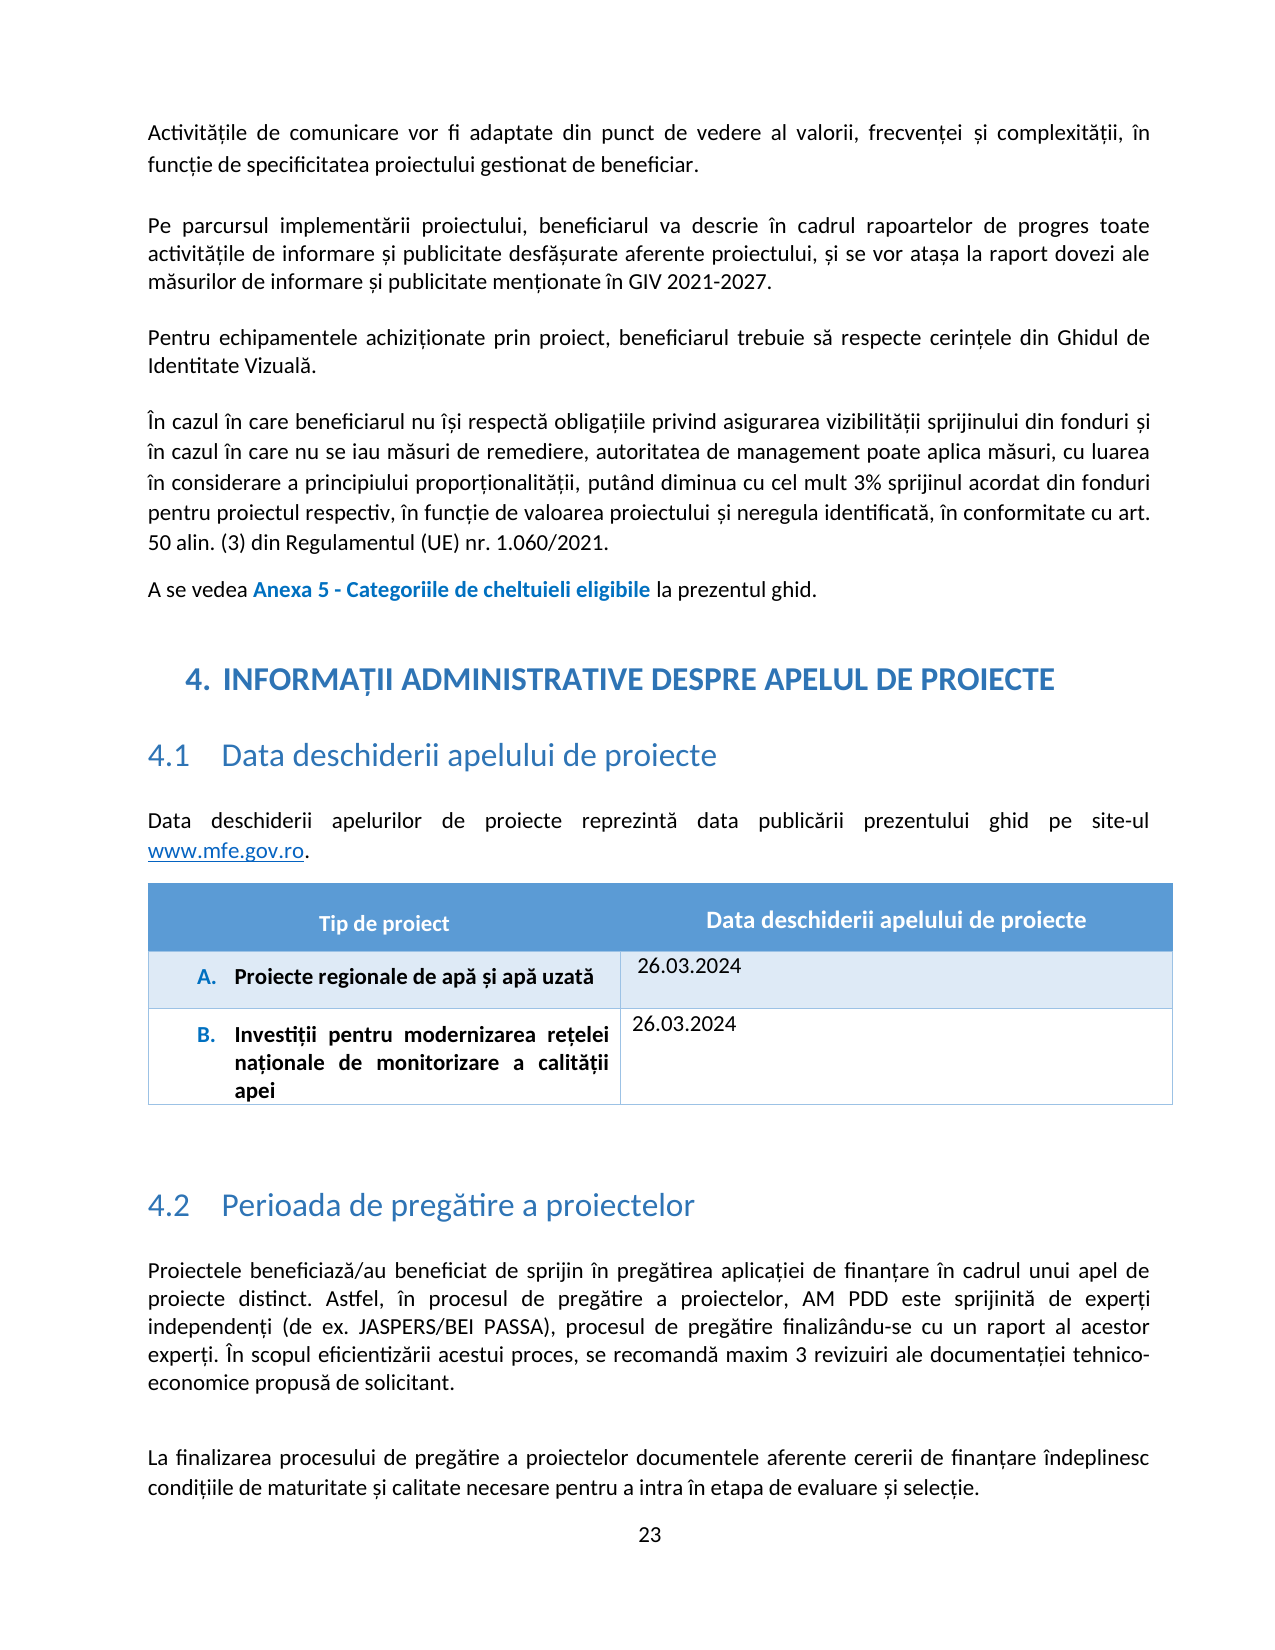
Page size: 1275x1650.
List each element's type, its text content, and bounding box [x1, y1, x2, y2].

text Data deschiderii apelurilor de proiecte reprezintă data publicării prezentului ghid pe site-ul www.mfe.gov.ro. [148, 806, 1152, 864]
text A se vedea Anexa 5 - Categoriile de cheltuieli eligibile la prezentul ghid. [148, 575, 1152, 603]
table_cell Proiecte regionale de apă şi apă uzată [149, 952, 620, 1008]
text Pentru echipamentele achiziţionate prin proiect, beneficiarul trebuie să respecte cerințele din Ghidul de Identitate Vizuală. [148, 323, 1152, 379]
table_cell 26.03.2024 [621, 1009, 1172, 1104]
table_cell 26.03.2024 [621, 952, 1172, 1008]
table_header Tip de proiect [149, 884, 620, 951]
text Proiectele beneficiază/au beneficiat de sprijin în pregătirea aplicației de finanțare în cadrul unui apel de proiecte distinct. Astfel, în procesul de pregătire a proiectelor, AM PDD este sprijinită de experți independenți (de ex. JASPERS/BEI PASSA), procesul de pregătire finalizându-se cu un raport al acestor experți. În scopul eficientizării acestui proces, se recomandă maxim 3 revizuiri ale documentației tehnico-economice propusă de solicitant. [148, 1256, 1152, 1396]
text În cazul în care beneficiarul nu își respectă obligațiile privind asigurarea vizibilității sprijinului din fonduri și în cazul în care nu se iau măsuri de remediere, autoritatea de management poate aplica măsuri, cu luarea în considerare a principiului proporționalității, putând diminua cu cel mult 3% sprijinul acordat din fonduri pentru proiectul respectiv, în funcție de valoarea proiectului și neregula identificată, în conformitate cu art. 50 alin. (3) din Regulamentul (UE) nr. 1.060/2021. [148, 407, 1152, 556]
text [148, 118, 1152, 178]
subtitle Data deschiderii apelului de proiecte [148, 734, 1152, 775]
text La finalizarea procesului de pregătire a proiectelor documentele aferente cererii de finanțare îndeplinesc condițiile de maturitate și calitate necesare pentru a intra în etapa de evaluare și selecție. [148, 1443, 1152, 1501]
text Pe parcursul implementării proiectului, beneficiarul va descrie în cadrul rapoartelor de progres toate activităţile de informare şi publicitate desfăşurate aferente proiectului, şi se vor ataşa la raport dovezi ale măsurilor de informare și publicitate menționate în GIV 2021-2027. [148, 211, 1152, 295]
subtitle INFORMAȚII ADMINISTRATIVE DESPRE APELUL DE PROIECTE [185, 658, 1152, 699]
table_header Data deschiderii apelului de proiecte [621, 884, 1172, 951]
table_cell Investiţii pentru modernizarea rețelei naționale de monitorizare a calității apei [149, 1009, 620, 1104]
subtitle Perioada de pregătire a proiectelor [148, 1184, 1152, 1224]
